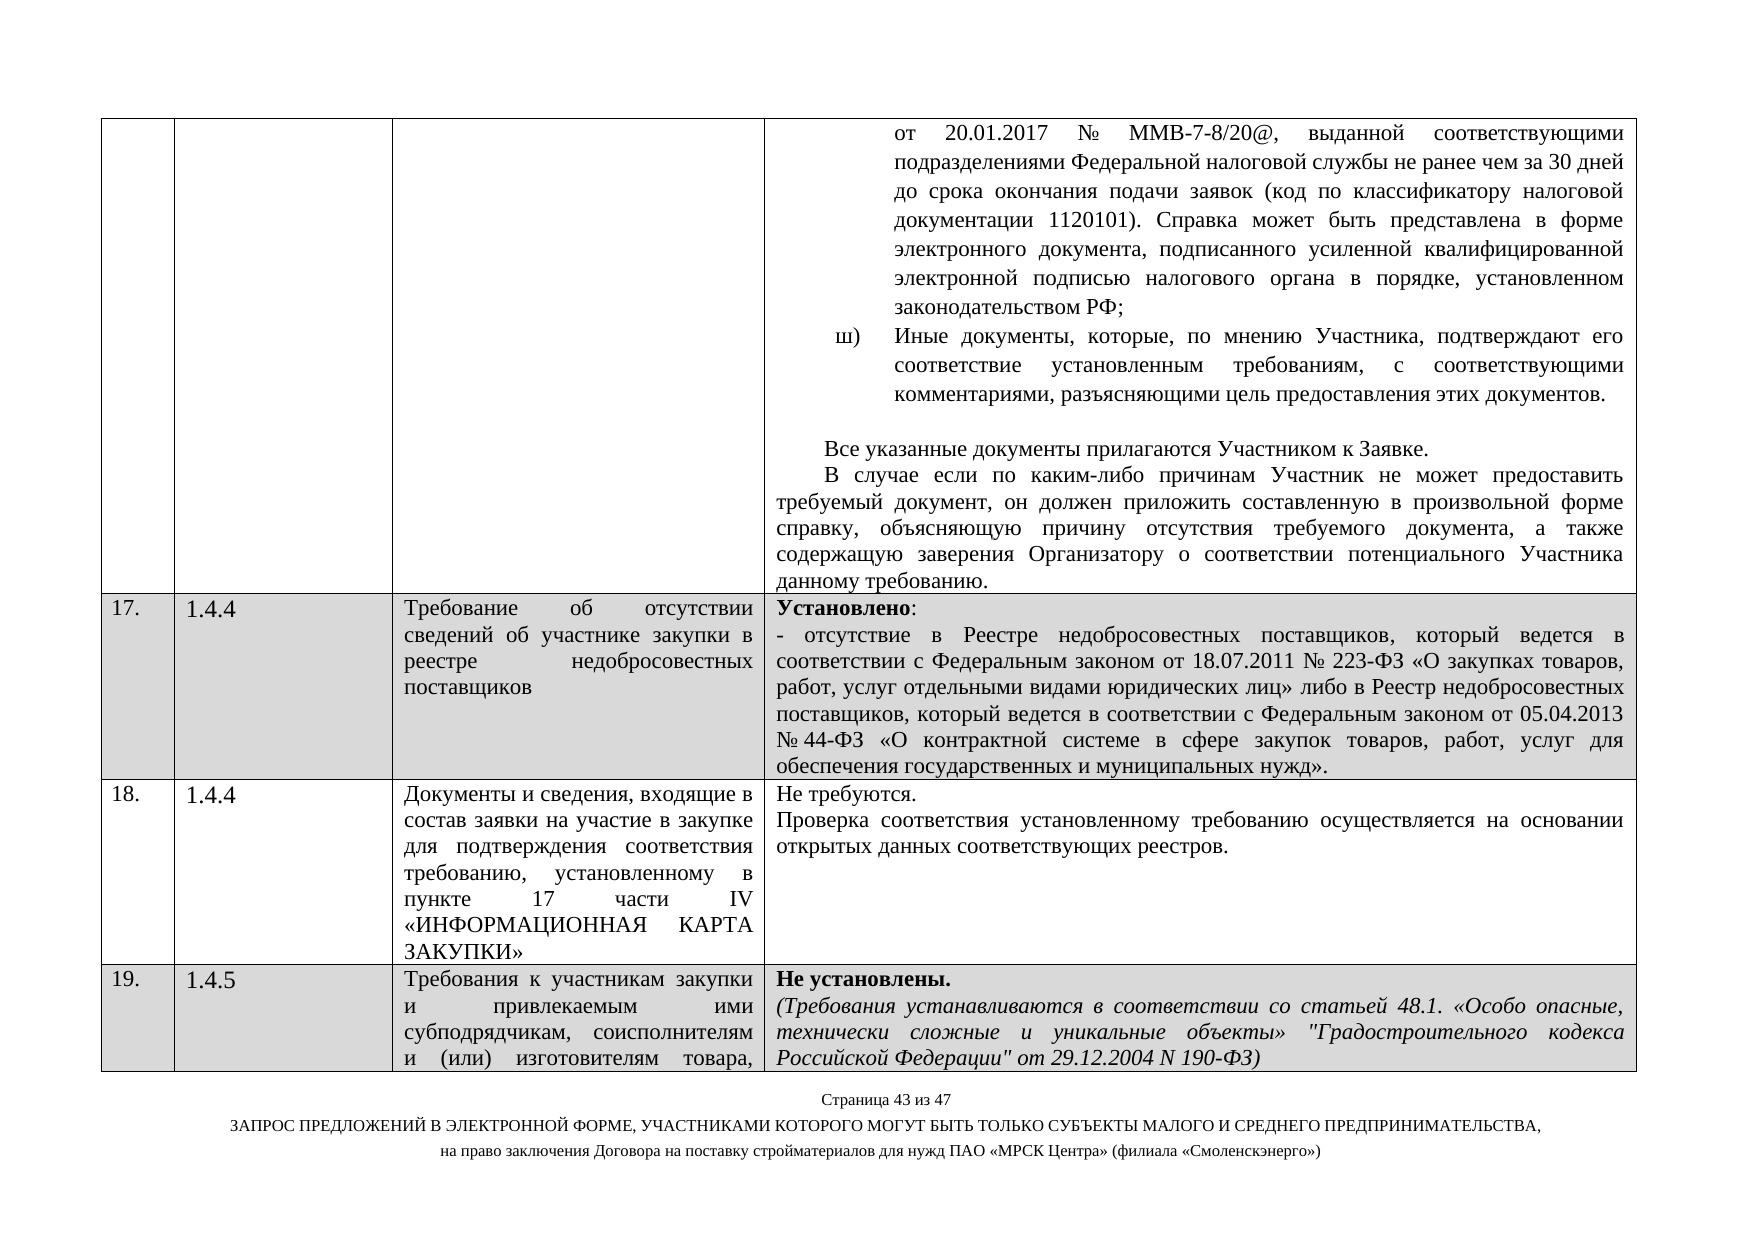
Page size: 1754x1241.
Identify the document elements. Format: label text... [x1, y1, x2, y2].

table_cell [102, 119, 174, 593]
table_cell Документы и сведения, входящие в состав заявки на участие в закупке для подтверждения соответствия требованию, установленному в пункте 17 части IV «ИНФОРМАЦИОННАЯ КАРТА ЗАКУПКИ» [393, 780, 764, 964]
table_cell [102, 965, 174, 1071]
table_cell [393, 119, 764, 593]
table_cell [102, 780, 174, 964]
table_cell Не требуются. Проверка соответствия установленному требованию осуществляется на основании открытых данных соответствующих реестров. [765, 780, 1636, 964]
table_cell 1.4.5 [175, 965, 392, 1071]
table_cell 1.4.4 [175, 780, 392, 964]
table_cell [765, 119, 1636, 593]
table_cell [765, 965, 1636, 1071]
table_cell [393, 965, 764, 1071]
table_cell [102, 594, 174, 779]
table_cell Установлено: - отсутствие в Реестре недобросовестных поставщиков, который ведется в соответствии с Федеральным законом от 18.07.2011 № 223-ФЗ «О закупках товаров, работ, услуг отдельными видами юридических лиц» либо в Реестр недобросовестных поставщиков, который ведется в соответствии с Федеральным законом от 05.04.2013 № 44-ФЗ «О контрактной системе в сфере закупок товаров, работ, услуг для обеспечения государственных и муниципальных нужд». [765, 594, 1636, 779]
table_cell Требование об отсутствии сведений об участнике закупки в реестре недобросовестных поставщиков [393, 594, 764, 779]
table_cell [175, 119, 392, 593]
table_cell 1.4.4 [175, 594, 392, 779]
